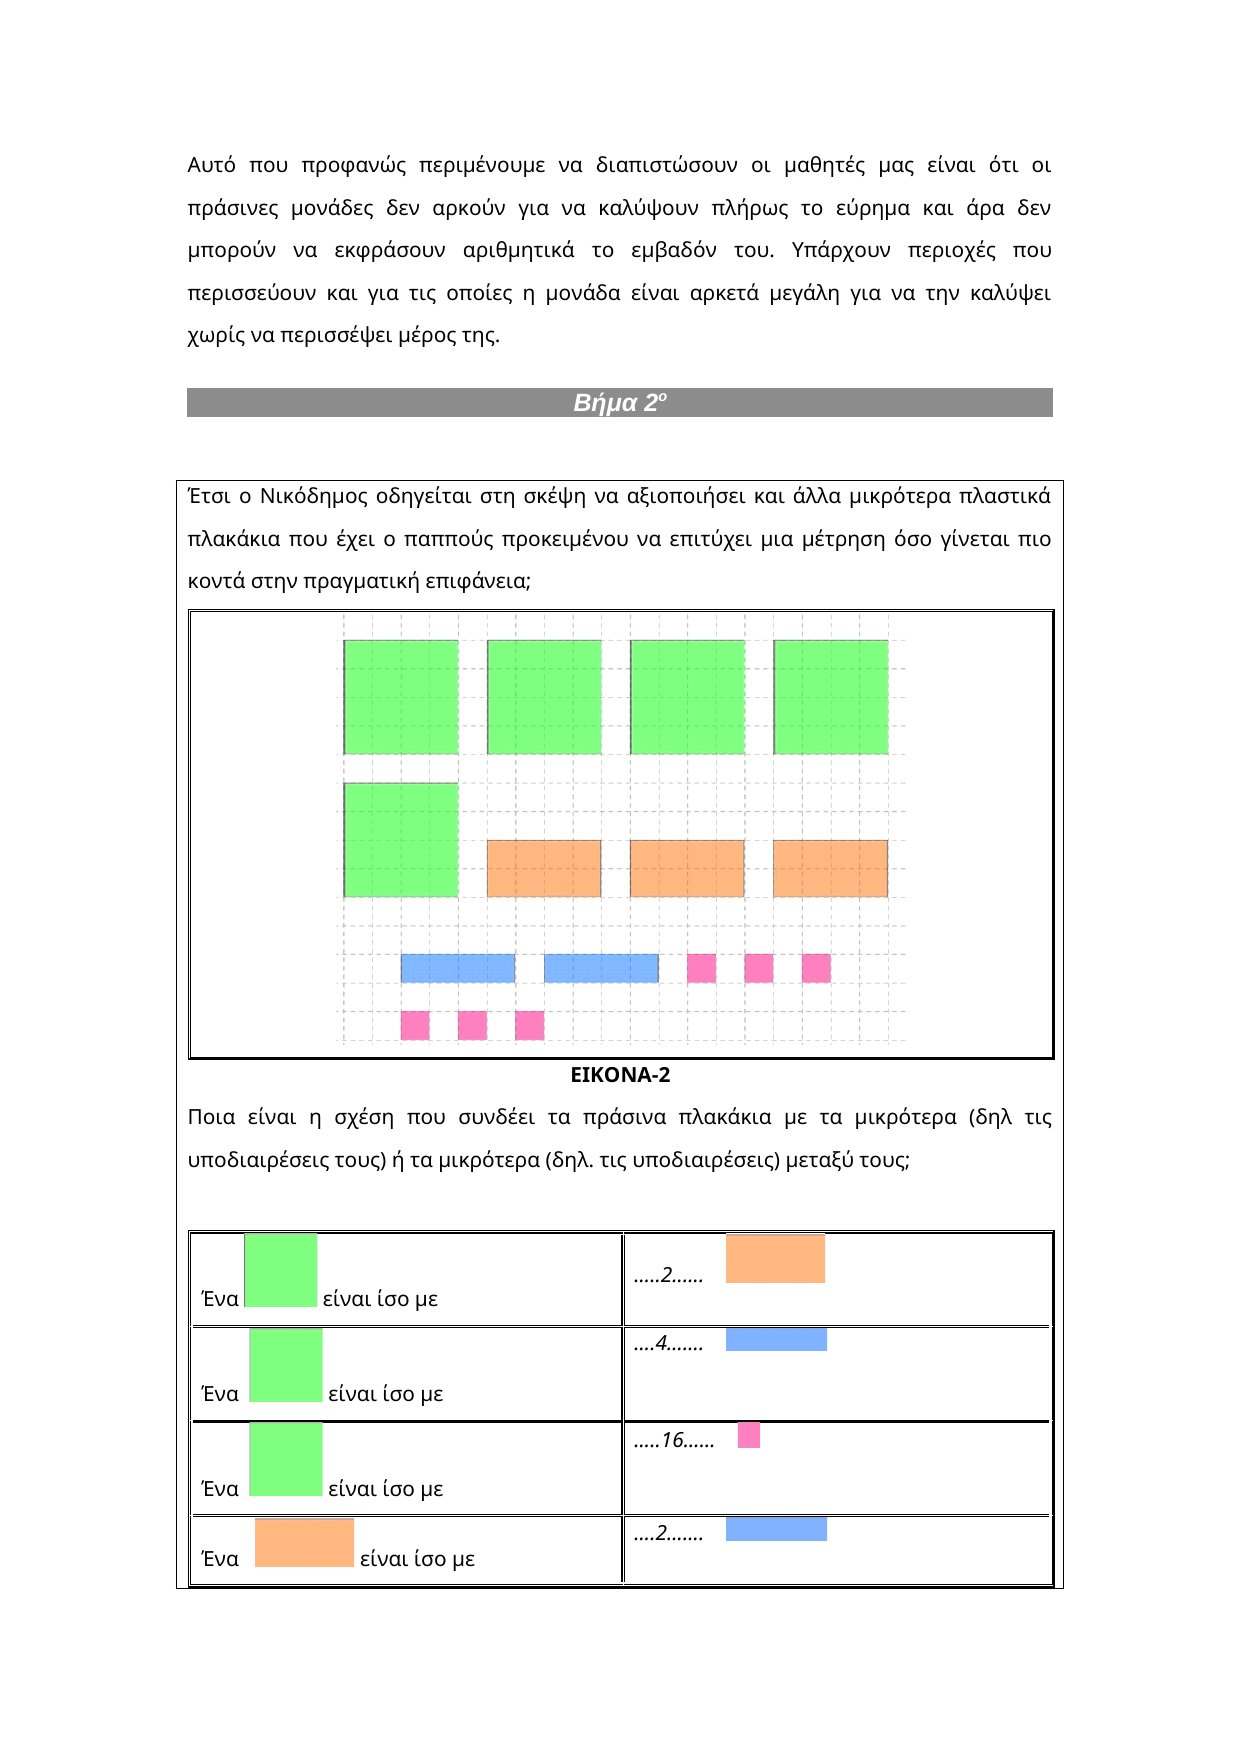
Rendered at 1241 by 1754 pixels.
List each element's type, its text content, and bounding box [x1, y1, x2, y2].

text Αυτό που προφανώς περιμένουμε να διαπιστώσουν οι μαθητές μας είναι ότι οι πράσινες μονάδες δεν αρκούν για να καλύψουν πλήρως το εύρημα και άρα δεν μπορούν να εκφράσουν αριθμητικά το εμβαδόν του. Υπάρχουν περιοχές που περισσεύουν και για τις οποίες η μονάδα είναι αρκετά μεγάλη για να την καλύψει χωρίς να περισσέψει μέρος της. [187, 150, 1053, 349]
subtitle Βήμα 2ο [187, 388, 1053, 417]
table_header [177, 481, 1063, 1587]
